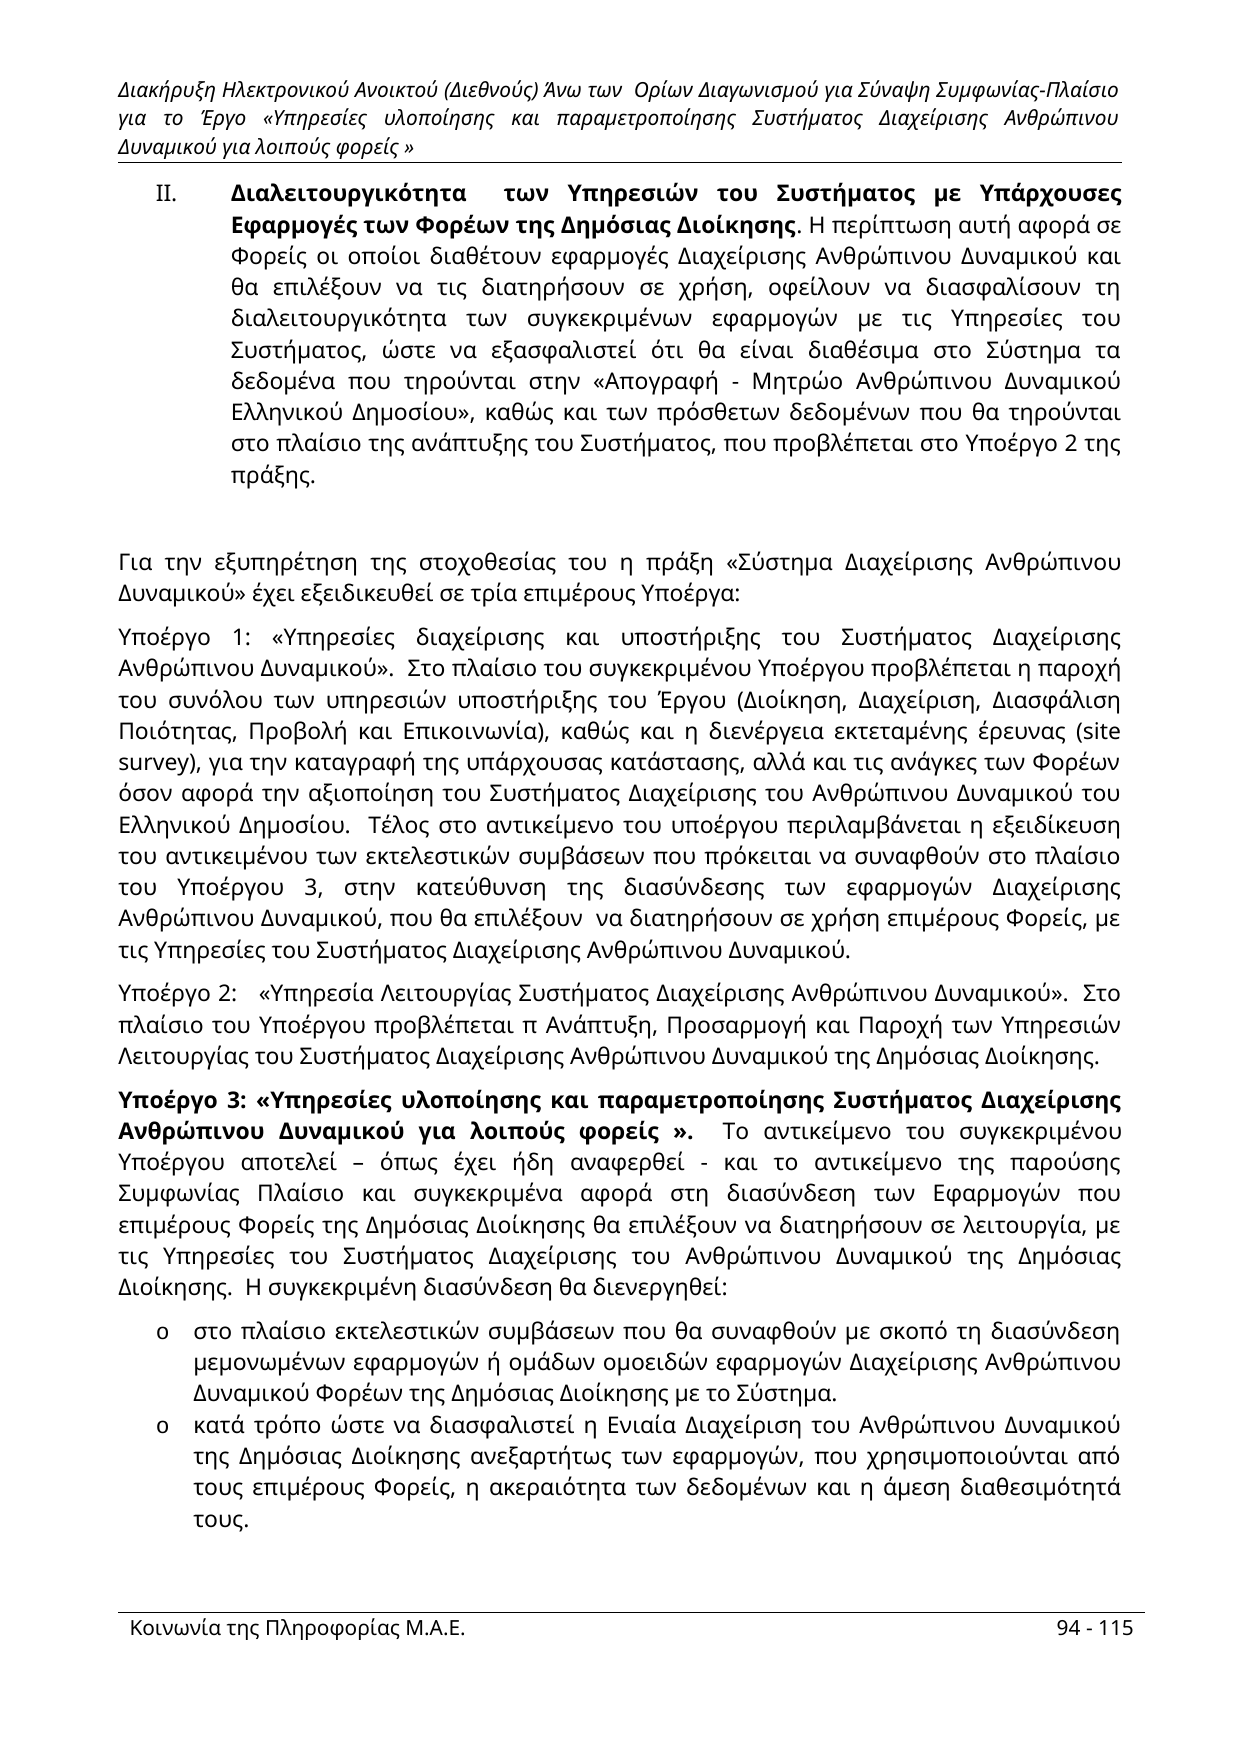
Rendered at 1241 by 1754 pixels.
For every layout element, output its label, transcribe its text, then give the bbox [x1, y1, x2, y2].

text Υποέργο 1: «Υπηρεσίες διαχείρισης και υποστήριξης του Συστήματος Διαχείρισης Ανθρώπινου Δυναμικού». Στο πλαίσιο του συγκεκριμένου Υποέργου προβλέπεται η παροχή του συνόλου των υπηρεσιών υποστήριξης του Έργου (Διοίκηση, Διαχείριση, Διασφάλιση Ποιότητας, Προβολή και Επικοινωνία), καθώς και η διενέργεια εκτεταμένης έρευνας (site survey), για την καταγραφή της υπάρχουσας κατάστασης, αλλά και τις ανάγκες των Φορέων όσον αφορά την αξιοποίηση του Συστήματος Διαχείρισης του Ανθρώπινου Δυναμικού του Ελληνικού Δημοσίου. Τέλος στο αντικείμενο του υποέργου περιλαμβάνεται η εξειδίκευση του αντικειμένου των εκτελεστικών συμβάσεων που πρόκειται να συναφθούν στο πλαίσιο του Υποέργου 3, στην κατεύθυνση της διασύνδεσης των εφαρμογών Διαχείρισης Ανθρώπινου Δυναμικού, που θα επιλέξουν να διατηρήσουν σε χρήση επιμέρους Φορείς, με τις Υπηρεσίες του Συστήματος Διαχείρισης Ανθρώπινου Δυναμικού. [118, 621, 1122, 965]
text Υποέργο 2: «Υπηρεσία Λειτουργίας Συστήματος Διαχείρισης Ανθρώπινου Δυναμικού». Στο πλαίσιο του Υποέργου προβλέπεται π Ανάπτυξη, Προσαρμογή και Παροχή των Υπηρεσιών Λειτουργίας του Συστήματος Διαχείρισης Ανθρώπινου Δυναμικού της Δημόσιας Διοίκησης. [118, 977, 1122, 1071]
text Για την εξυπηρέτηση της στοχοθεσίας του η πράξη «Σύστημα Διαχείρισης Ανθρώπινου Δυναμικού» έχει εξειδικευθεί σε τρία επιμέρους Υποέργα: [118, 546, 1122, 608]
list στο πλαίσιο εκτελεστικών συμβάσεων που θα συναφθούν με σκοπό τη διασύνδεση μεμονωμένων εφαρμογών ή ομάδων ομοειδών εφαρμογών Διαχείρισης Ανθρώπινου Δυναμικού Φορέων της Δημόσιας Διοίκησης με το Σύστημα. [156, 1315, 1122, 1409]
list Διαλειτουργικότητα των Υπηρεσιών του Συστήματος με Υπάρχουσες Εφαρμογές των Φορέων της Δημόσιας Διοίκησης. Η περίπτωση αυτή αφορά σε Φορείς οι οποίοι διαθέτουν εφαρμογές Διαχείρισης Ανθρώπινου Δυναμικού και θα επιλέξουν να τις διατηρήσουν σε χρήση, οφείλουν να διασφαλίσουν τη διαλειτουργικότητα των συγκεκριμένων εφαρμογών με τις Υπηρεσίες του Συστήματος, ώστε να εξασφαλιστεί ότι θα είναι διαθέσιμα στο Σύστημα τα δεδομένα που τηρούνται στην «Απογραφή - Μητρώο Ανθρώπινου Δυναμικού Ελληνικού Δημοσίου», καθώς και των πρόσθετων δεδομένων που θα τηρούνται στο πλαίσιο της ανάπτυξης του Συστήματος, που προβλέπεται στο Υποέργο 2 της πράξης. [156, 177, 1122, 490]
text Υποέργο 3: «Υπηρεσίες υλοποίησης και παραμετροποίησης Συστήματος Διαχείρισης Ανθρώπινου Δυναμικού για λοιπούς φορείς ». Το αντικείμενο του συγκεκριμένου Υποέργου αποτελεί – όπως έχει ήδη αναφερθεί - και το αντικείμενο της παρούσης Συμφωνίας Πλαίσιο και συγκεκριμένα αφορά στη διασύνδεση των Εφαρμογών που επιμέρους Φορείς της Δημόσιας Διοίκησης θα επιλέξουν να διατηρήσουν σε λειτουργία, με τις Υπηρεσίες του Συστήματος Διαχείρισης του Ανθρώπινου Δυναμικού της Δημόσιας Διοίκησης. Η συγκεκριμένη διασύνδεση θα διενεργηθεί: [118, 1083, 1122, 1302]
list κατά τρόπο ώστε να διασφαλιστεί η Ενιαία Διαχείριση του Ανθρώπινου Δυναμικού της Δημόσιας Διοίκησης ανεξαρτήτως των εφαρμογών, που χρησιμοποιούνται από τους επιμέρους Φορείς, η ακεραιότητα των δεδομένων και η άμεση διαθεσιμότητά τους. [156, 1409, 1122, 1534]
